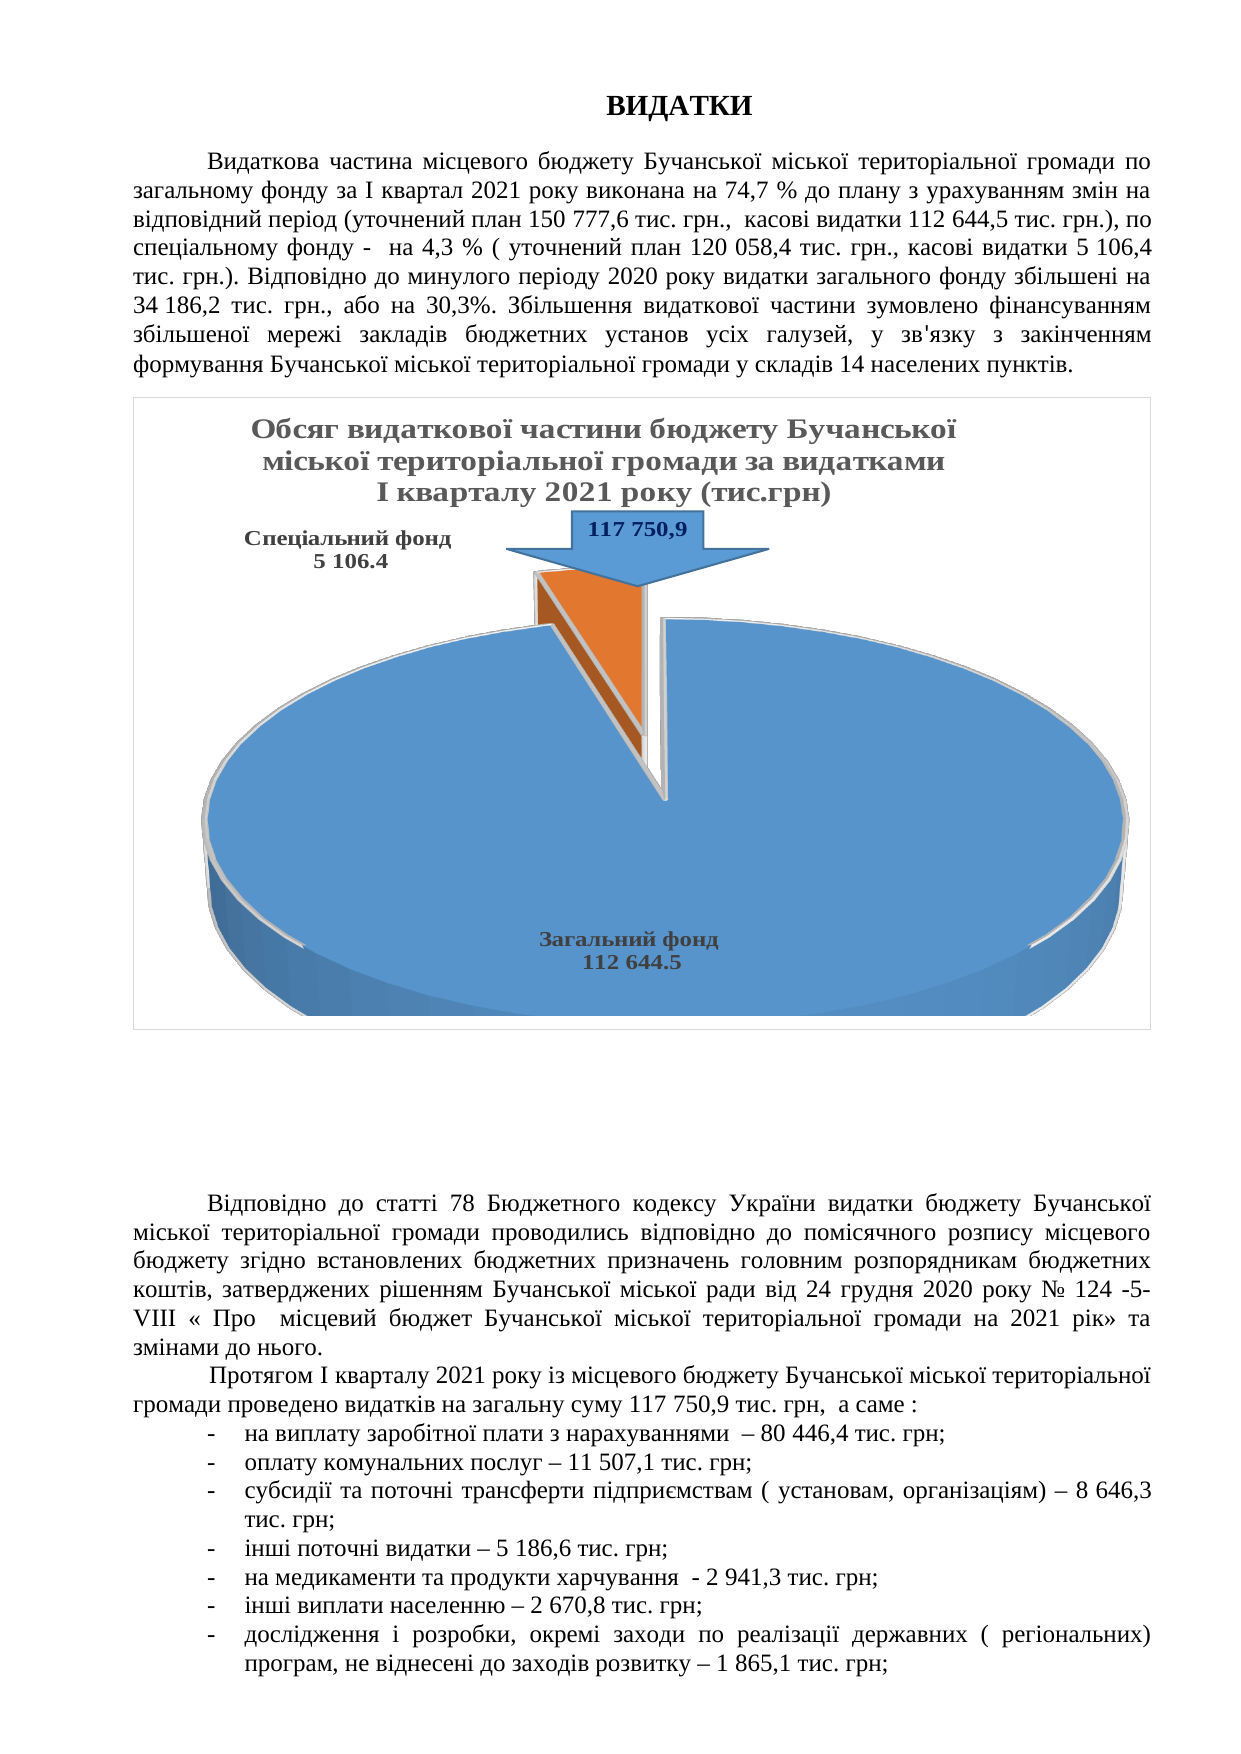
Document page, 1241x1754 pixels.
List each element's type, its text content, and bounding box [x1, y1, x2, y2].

list дослідження і розробки, окремі заходи по реалізації державних ( регіональних) програм, не віднесені до заходів розвитку – 1 865,1 тис. грн; [207, 1619, 1152, 1677]
list інші поточні видатки – 5 186,6 тис. грн; [207, 1533, 1152, 1562]
text Відповідно до статті 78 Бюджетного кодексу України видатки бюджету Бучанської міської територіальної громади проводились відповідно до помісячного розпису місцевого бюджету згідно встановлених бюджетних призначень головним розпорядникам бюджетних коштів, затверджених рішенням Бучанської міської ради від 24 грудня 2020 року № 124 -5-VІIІ « Про місцевий бюджет Бучанської міської територіальної громади на 2021 рік» та змінами до нього. [133, 1188, 1152, 1360]
text ВИДАТКИ [133, 88, 1152, 122]
list субсидії та поточні трансферти підприємствам ( установам, організаціям) – 8 646,3 тис. грн; [207, 1475, 1152, 1533]
list на виплату заробітної плати з нарахуваннями – 80 446,4 тис. грн; [207, 1418, 1152, 1447]
list інші виплати населенню – 2 670,8 тис. грн; [207, 1590, 1152, 1619]
list оплату комунальних послуг – 11 507,1 тис. грн; [207, 1447, 1152, 1475]
text Видаткова частина місцевого бюджету Бучанської міської територіальної громади по загальному фонду за I квартал 2021 року виконана на 74,7 % до плану з урахуванням змін на відповідний період (уточнений план 150 777,6 тис. грн., касові видатки 112 644,5 тис. грн.), по спеціальному фонду - на 4,3 % ( уточнений план 120 058,4 тис. грн., касові видатки 5 106,4 тис. грн.). Відповідно до минулого періоду 2020 року видатки загального фонду збільшені на 34 186,2 тис. грн., або на 30,3%. Збільшення видаткової частини зумовлено фінансуванням збільшеної мережі закладів бюджетних установ усіх галузей, у зв'язку з закінченням формування Бучанської міської територіальної громади у складів 14 населених пунктів. [133, 146, 1152, 378]
list на медикаменти та продукти харчування - 2 941,3 тис. грн; [207, 1562, 1152, 1590]
text Протягом I кварталу 2021 року із місцевого бюджету Бучанської міської територіальної громади проведено видатків на загальну суму 117 750,9 тис. грн, а саме : [133, 1360, 1152, 1418]
